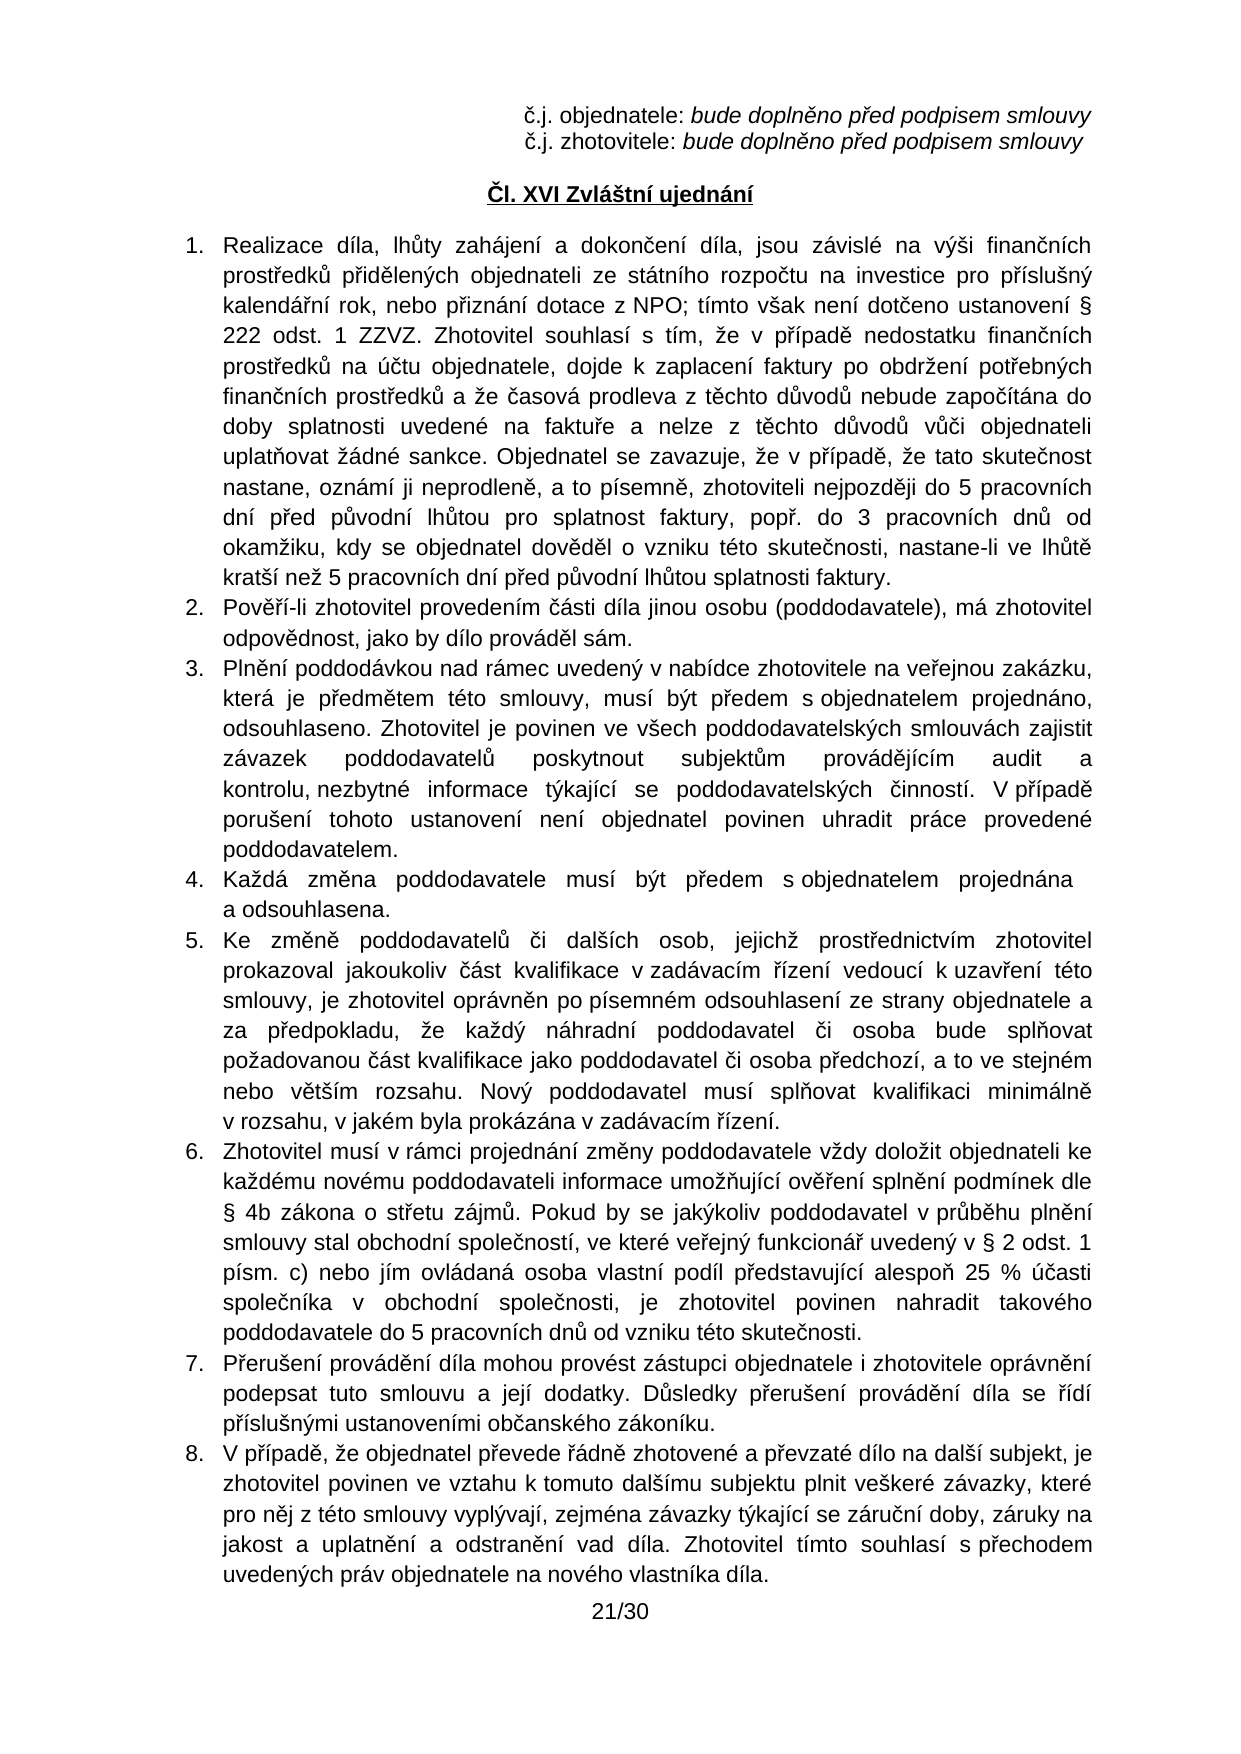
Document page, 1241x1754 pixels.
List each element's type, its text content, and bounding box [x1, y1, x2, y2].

list Realizace díla, lhůty zahájení a dokončení díla, jsou závislé na výši finančních prostředků přidělených objednateli ze státního rozpočtu na investice pro příslušný kalendářní rok, nebo přiznání dotace z NPO; tímto však není dotčeno ustanovení § 222 odst. 1 ZZVZ. Zhotovitel souhlasí s tím, že v případě nedostatku finančních prostředků na účtu objednatele, dojde k zaplacení faktury po obdržení potřebných finančních prostředků a že časová prodleva z těchto důvodů nebude započítána do doby splatnosti uvedené na faktuře a nelze z těchto důvodů vůči objednateli uplatňovat žádné sankce. Objednatel se zavazuje, že v případě, že tato skutečnost nastane, oznámí ji neprodleně, a to písemně, zhotoviteli nejpozději do 5 pracovních dní před původní lhůtou pro splatnost faktury, popř. do 3 pracovních dnů od okamžiku, kdy se objednatel dověděl o vzniku této skutečnosti, nastane-li ve lhůtě kratší než 5 pracovních dní před původní lhůtou splatnosti faktury. [185, 232, 1093, 591]
list V případě, že objednatel převede řádně zhotovené a převzaté dílo na další subjekt, je zhotovitel povinen ve vztahu k tomuto dalšímu subjektu plnit veškeré závazky, které pro něj z této smlouvy vyplývají, zejména závazky týkající se záruční doby, záruky na jakost a uplatnění a odstranění vad díla. Zhotovitel tímto souhlasí s přechodem uvedených práv objednatele na nového vlastníka díla. [185, 1440, 1093, 1587]
list Zhotovitel musí v rámci projednání změny poddodavatele vždy doložit objednateli ke každému novému poddodavateli informace umožňující ověření splnění podmínek dle § 4b zákona o střetu zájmů. Pokud by se jakýkoliv poddodavatel v průběhu plnění smlouvy stal obchodní společností, ve které veřejný funkcionář uvedený v § 2 odst. 1 písm. c) nebo jím ovládaná osoba vlastní podíl představující alespoň 25 % účasti společníka v obchodní společnosti, je zhotovitel povinen nahradit takového poddodavatele do 5 pracovních dnů od vzniku této skutečnosti. [185, 1138, 1093, 1346]
list Pověří-li zhotovitel provedením části díla jinou osobu (poddodavatele), má zhotovitel odpovědnost, jako by dílo prováděl sám. [185, 594, 1093, 651]
list Plnění poddodávkou nad rámec uvedený v nabídce zhotovitele na veřejnou zakázku, která je předmětem této smlouvy, musí být předem s objednatelem projednáno, odsouhlaseno. Zhotovitel je povinen ve všech poddodavatelských smlouvách zajistit závazek poddodavatelů poskytnout subjektům provádějícím audit a kontrolu, nezbytné informace týkající se poddodavatelských činností. V případě porušení tohoto ustanovení není objednatel povinen uhradit práce provedené poddodavatelem. [185, 655, 1093, 862]
list Ke změně poddodavatelů či dalších osob, jejichž prostřednictvím zhotovitel prokazoval jakoukoliv část kvalifikace v zadávacím řízení vedoucí k uzavření této smlouvy, je zhotovitel oprávněn po písemném odsouhlasení ze strany objednatele a za předpokladu, že každý náhradní poddodavatel či osoba bude splňovat požadovanou část kvalifikace jako poddodavatel či osoba předchozí, a to ve stejném nebo větším rozsahu. Nový poddodavatel musí splňovat kvalifikaci minimálně v rozsahu, v jakém byla prokázána v zadávacím řízení. [185, 927, 1093, 1134]
text Čl. XVI Zvláštní ujednání [148, 181, 1093, 207]
list Přerušení provádění díla mohou provést zástupci objednatele i zhotovitele oprávnění podepsat tuto smlouvu a její dodatky. Důsledky přerušení provádění díla se řídí příslušnými ustanoveními občanského zákoníku. [185, 1349, 1093, 1436]
list Každá změna poddodavatele musí být předem s objednatelem projednána a odsouhlasena. [185, 866, 1093, 923]
